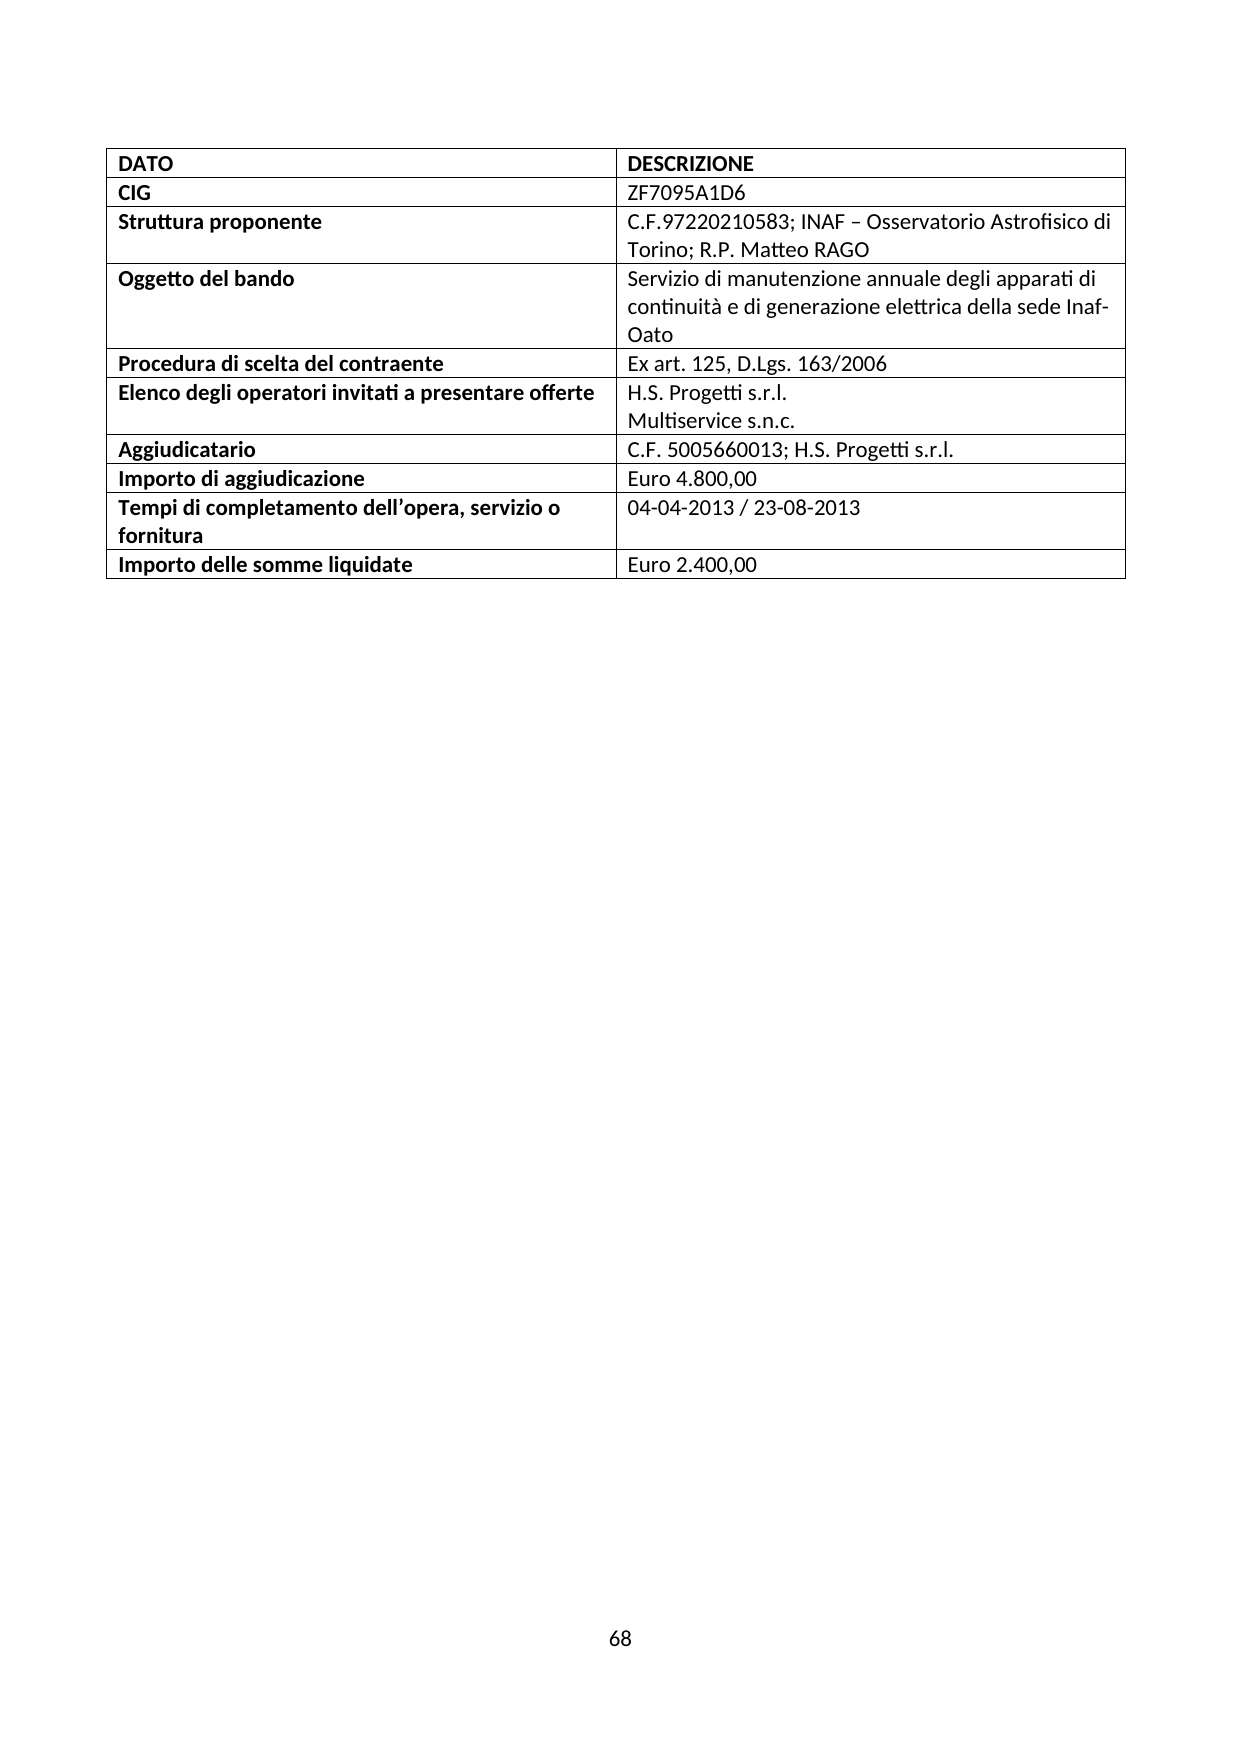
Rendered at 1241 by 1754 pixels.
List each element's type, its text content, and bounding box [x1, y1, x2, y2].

table_cell Elenco degli operatori invitati a presentare offerte [107, 378, 616, 434]
table_header DESCRIZIONE [617, 149, 1125, 177]
table_cell Euro 2.400,00 [617, 550, 1125, 578]
table_cell ZF7095A1D6 [617, 178, 1125, 206]
table_cell Struttura proponente [107, 207, 616, 263]
table_cell Importo delle somme liquidate [107, 550, 616, 578]
table_cell Oggetto del bando [107, 264, 616, 348]
table_cell Servizio di manutenzione annuale degli apparati di continuità e di generazione elettrica della sede Inaf-Oato [617, 264, 1125, 348]
table_cell H.S. Progetti s.r.l. Multiservice s.n.c. [617, 378, 1125, 434]
table_cell Procedura di scelta del contraente [107, 349, 616, 377]
table_cell Euro 4.800,00 [617, 464, 1125, 492]
table_cell 04-04-2013 / 23-08-2013 [617, 493, 1125, 549]
table_cell Tempi di completamento dell’opera, servizio o fornitura [107, 493, 616, 549]
table_header DATO [107, 149, 616, 177]
table_cell Importo di aggiudicazione [107, 464, 616, 492]
table_cell C.F. 5005660013; H.S. Progetti s.r.l. [617, 435, 1125, 463]
table_cell CIG [107, 178, 616, 206]
table_cell Ex art. 125, D.Lgs. 163/2006 [617, 349, 1125, 377]
table_cell Aggiudicatario [107, 435, 616, 463]
table_cell C.F.97220210583; INAF – Osservatorio Astrofisico di Torino; R.P. Matteo RAGO [617, 207, 1125, 263]
